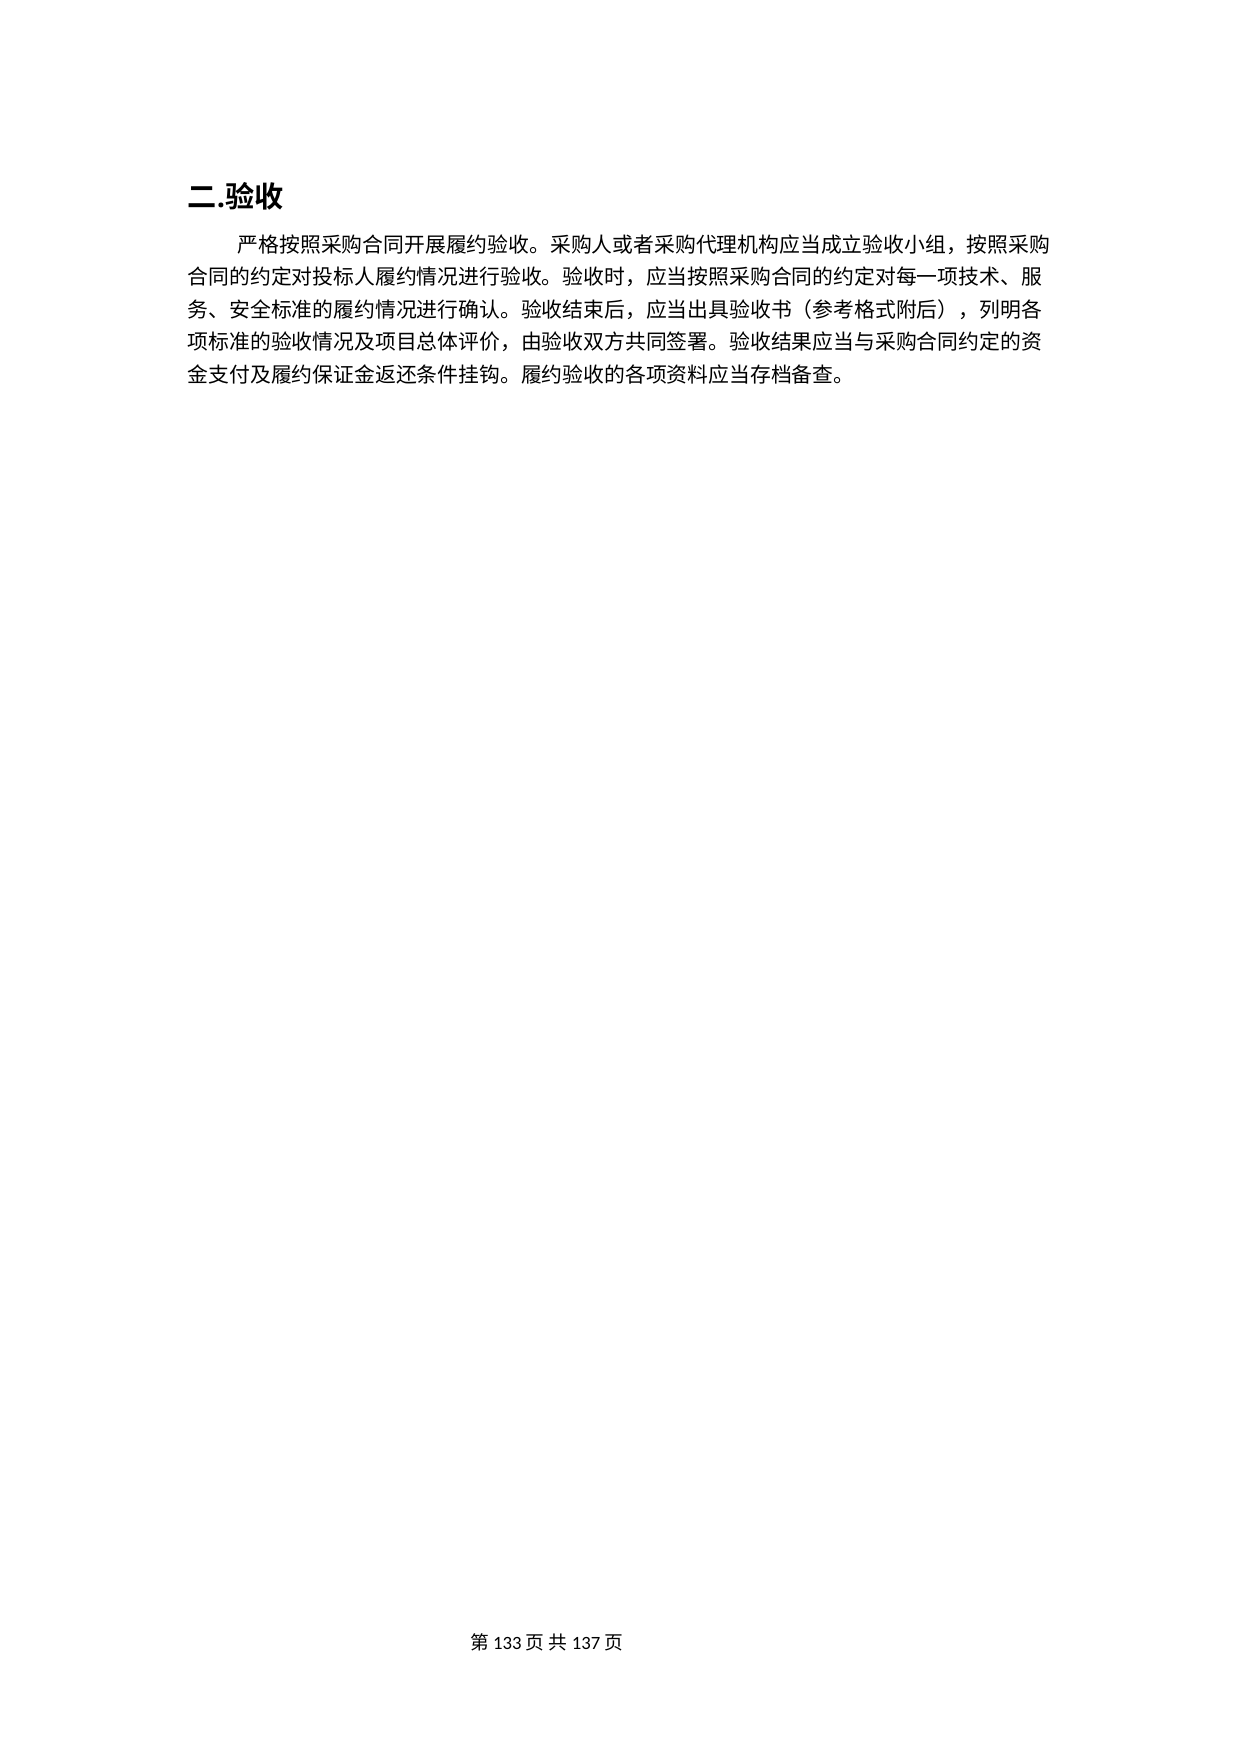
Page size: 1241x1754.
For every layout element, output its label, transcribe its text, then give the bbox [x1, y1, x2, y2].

text 二.验收 [187, 162, 1053, 227]
text 严格按照采购合同开展履约验收。采购人或者采购代理机构应当成立验收小组，按照采购合同的约定对投标人履约情况进行验收。验收时，应当按照采购合同的约定对每一项技术、服务、安全标准的履约情况进行确认。验收结束后，应当出具验收书（参考格式附后），列明各项标准的验收情况及项目总体评价，由验收双方共同签署。验收结果应当与采购合同约定的资金支付及履约保证金返还条件挂钩。履约验收的各项资料应当存档备查。 [187, 227, 1053, 389]
